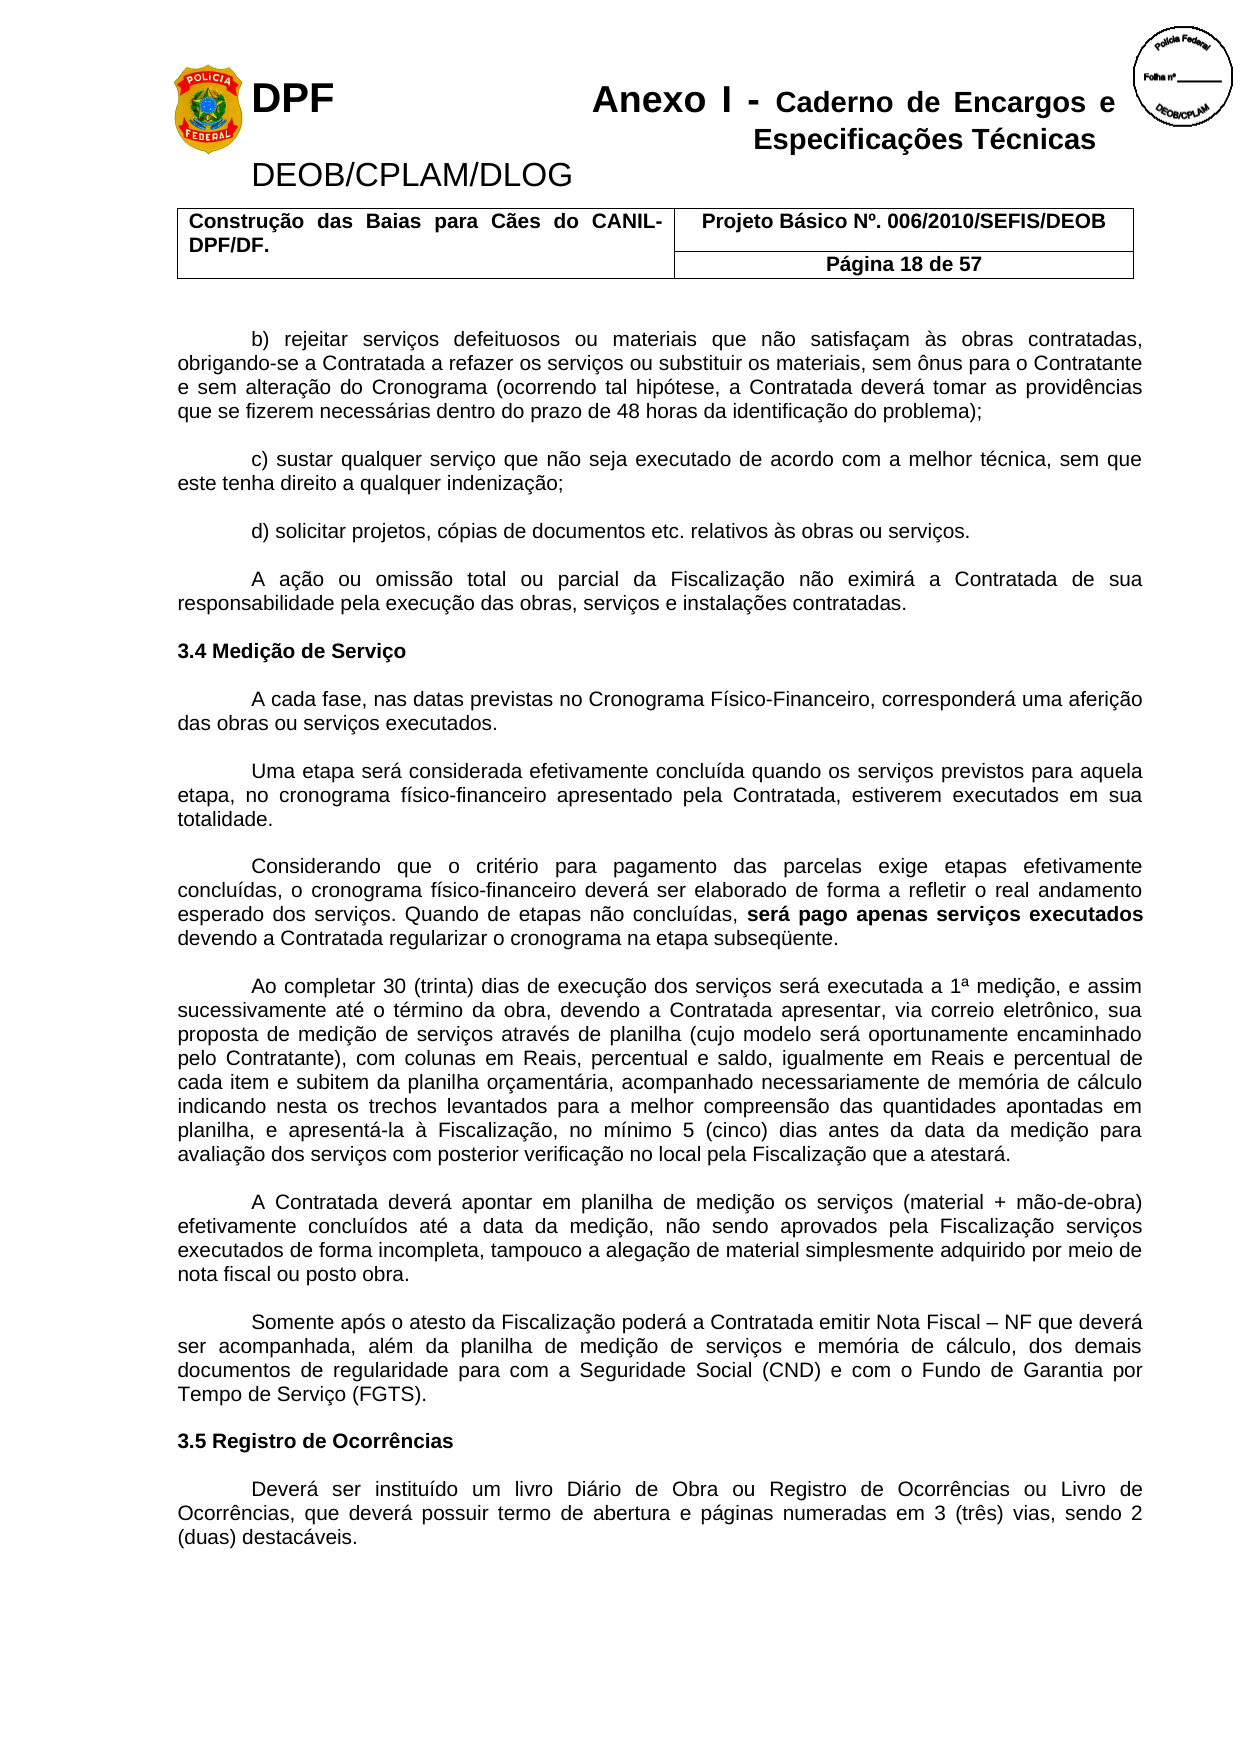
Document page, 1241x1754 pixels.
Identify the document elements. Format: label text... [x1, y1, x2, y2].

picture [1114, 16, 1241, 155]
text c) sustar qualquer serviço que não seja executado de acordo com a melhor técnica, sem que este tenha direito a qualquer indenização; [177, 447, 1144, 495]
text Ao completar 30 (trinta) dias de execução dos serviços será executada a 1ª medição, e assim sucessivamente até o término da obra, devendo a Contratada apresentar, via correio eletrônico, sua proposta de medição de serviços através de planilha (cujo modelo será oportunamente encaminhado pelo Contratante), com colunas em Reais, percentual e saldo, igualmente em Reais e percentual de cada item e subitem da planilha orçamentária, acompanhado necessariamente de memória de cálculo indicando nesta os trechos levantados para a melhor compreensão das quantidades apontadas em planilha, e apresentá-la à Fiscalização, no mínimo 5 (cinco) dias antes da data da medição para avaliação dos serviços com posterior verificação no local pela Fiscalização que a atestará. [177, 974, 1144, 1166]
text Somente após o atesto da Fiscalização poderá a Contratada emitir Nota Fiscal – NF que deverá ser acompanhada, além da planilha de medição de serviços e memória de cálculo, dos demais documentos de regularidade para com a Seguridade Social (CND) e com o Fundo de Garantia por Tempo de Serviço (FGTS). [177, 1309, 1144, 1405]
text 3.4 Medição de Serviço [177, 639, 1144, 663]
text Deverá ser instituído um livro Diário de Obra ou Registro de Ocorrências ou Livro de Ocorrências, que deverá possuir termo de abertura e páginas numeradas em 3 (três) vias, sendo 2 (duas) destacáveis. [177, 1477, 1144, 1549]
text Considerando que o critério para pagamento das parcelas exige etapas efetivamente concluídas, o cronograma físico-financeiro deverá ser elaborado de forma a refletir o real andamento esperado dos serviços. Quando de etapas não concluídas, será pago apenas serviços executados devendo a Contratada regularizar o cronograma na etapa subseqüente. [177, 854, 1144, 950]
text d) solicitar projetos, cópias de documentos etc. relativos às obras ou serviços. [177, 519, 1144, 543]
text Uma etapa será considerada efetivamente concluída quando os serviços previstos para aquela etapa, no cronograma físico-financeiro apresentado pela Contratada, estiverem executados em sua totalidade. [177, 758, 1144, 830]
text A cada fase, nas datas previstas no Cronograma Físico-Financeiro, corresponderá uma aferição das obras ou serviços executados. [177, 687, 1144, 734]
text A Contratada deverá apontar em planilha de medição os serviços (material + mão-de-obra) efetivamente concluídos até a data da medição, não sendo aprovados pela Fiscalização serviços executados de forma incompleta, tampouco a alegação de material simplesmente adquirido por meio de nota fiscal ou posto obra. [177, 1190, 1144, 1286]
text 3.5 Registro de Ocorrências [177, 1429, 1144, 1453]
text A ação ou omissão total ou parcial da Fiscalização não eximirá a Contratada de sua responsabilidade pela execução das obras, serviços e instalações contratadas. [177, 567, 1144, 615]
text b) rejeitar serviços defeituosos ou materiais que não satisfaçam às obras contratadas, obrigando-se a Contratada a refazer os serviços ou substituir os materiais, sem ônus para o Contratante e sem alteração do Cronograma (ocorrendo tal hipótese, a Contratada deverá tomar as providências que se fizerem necessárias dentro do prazo de 48 horas da identificação do problema); [177, 327, 1144, 423]
